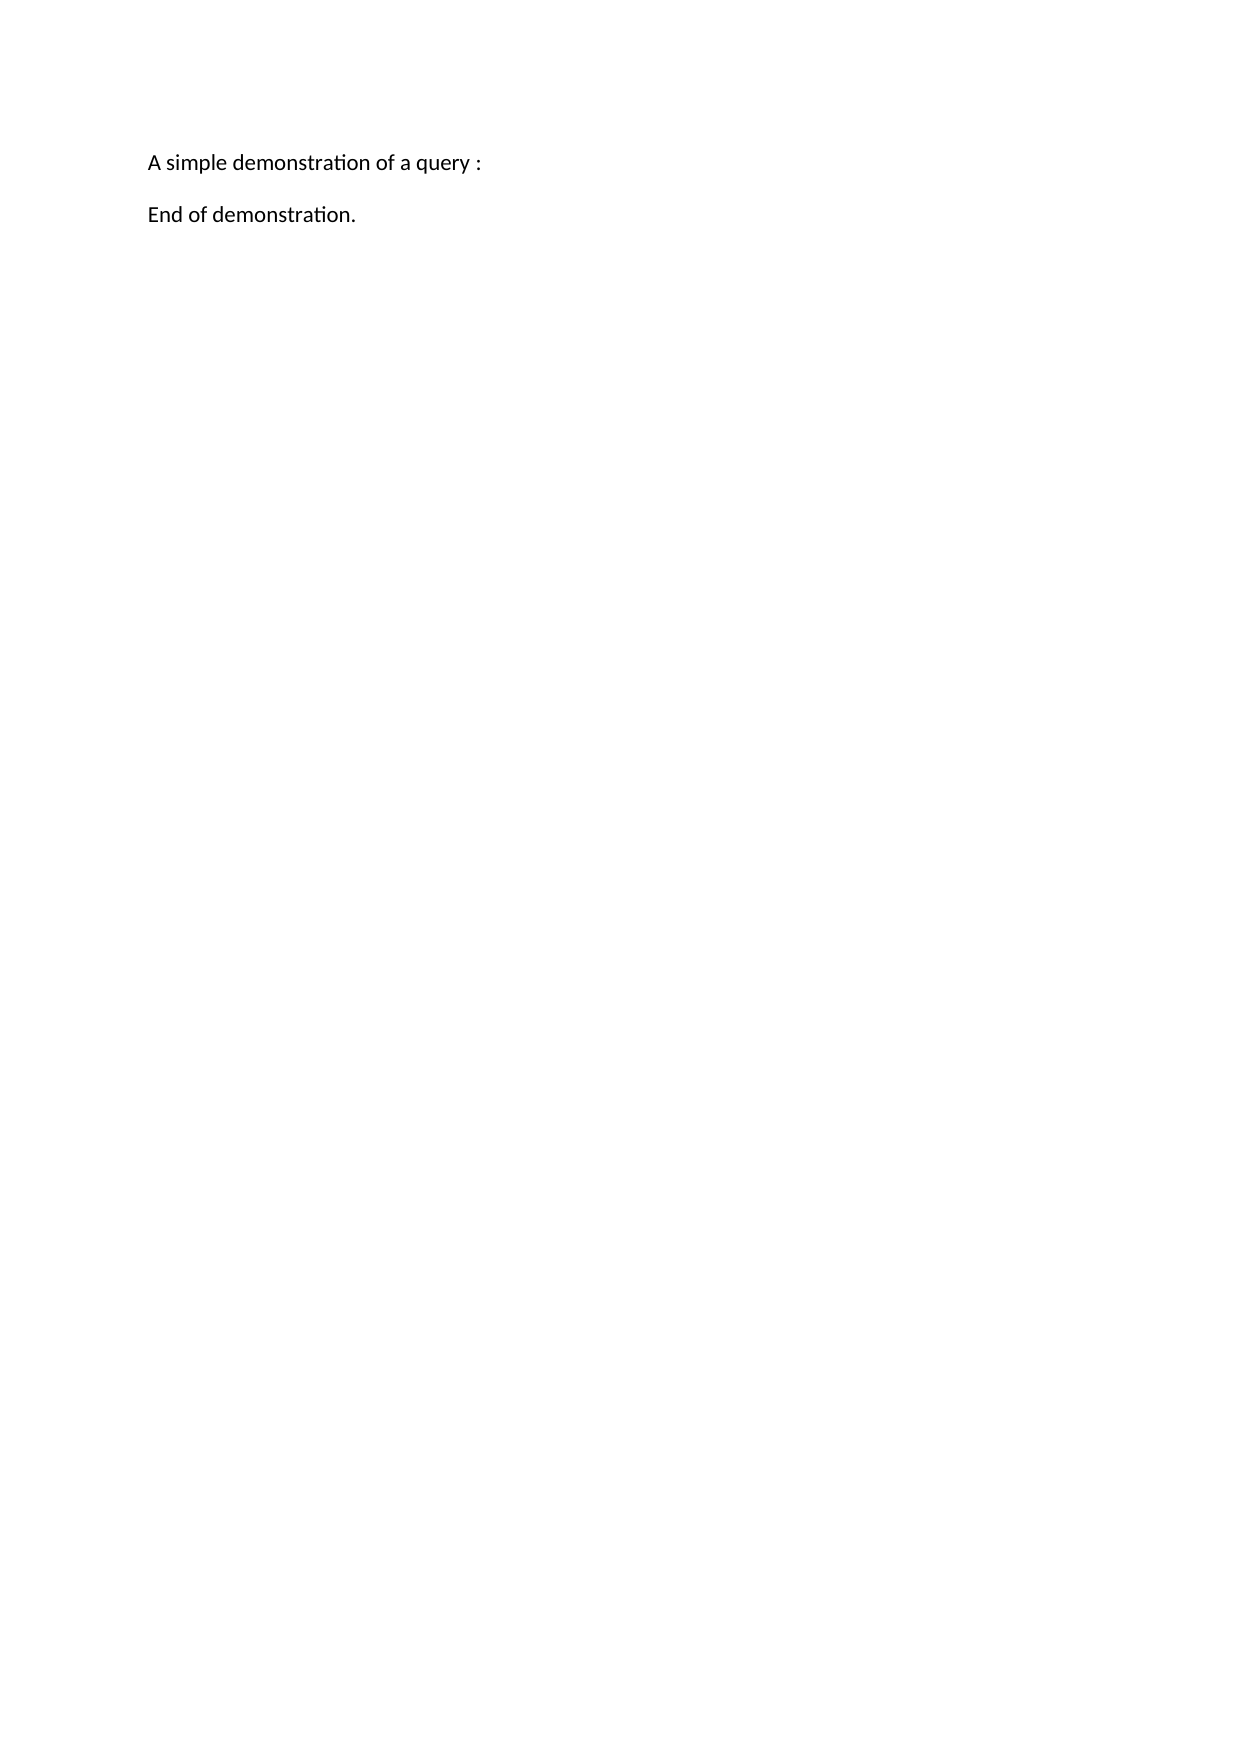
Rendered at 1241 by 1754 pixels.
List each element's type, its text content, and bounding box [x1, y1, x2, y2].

text End of demonstration. [148, 201, 1093, 229]
text A simple demonstration of a query : [148, 148, 1093, 176]
